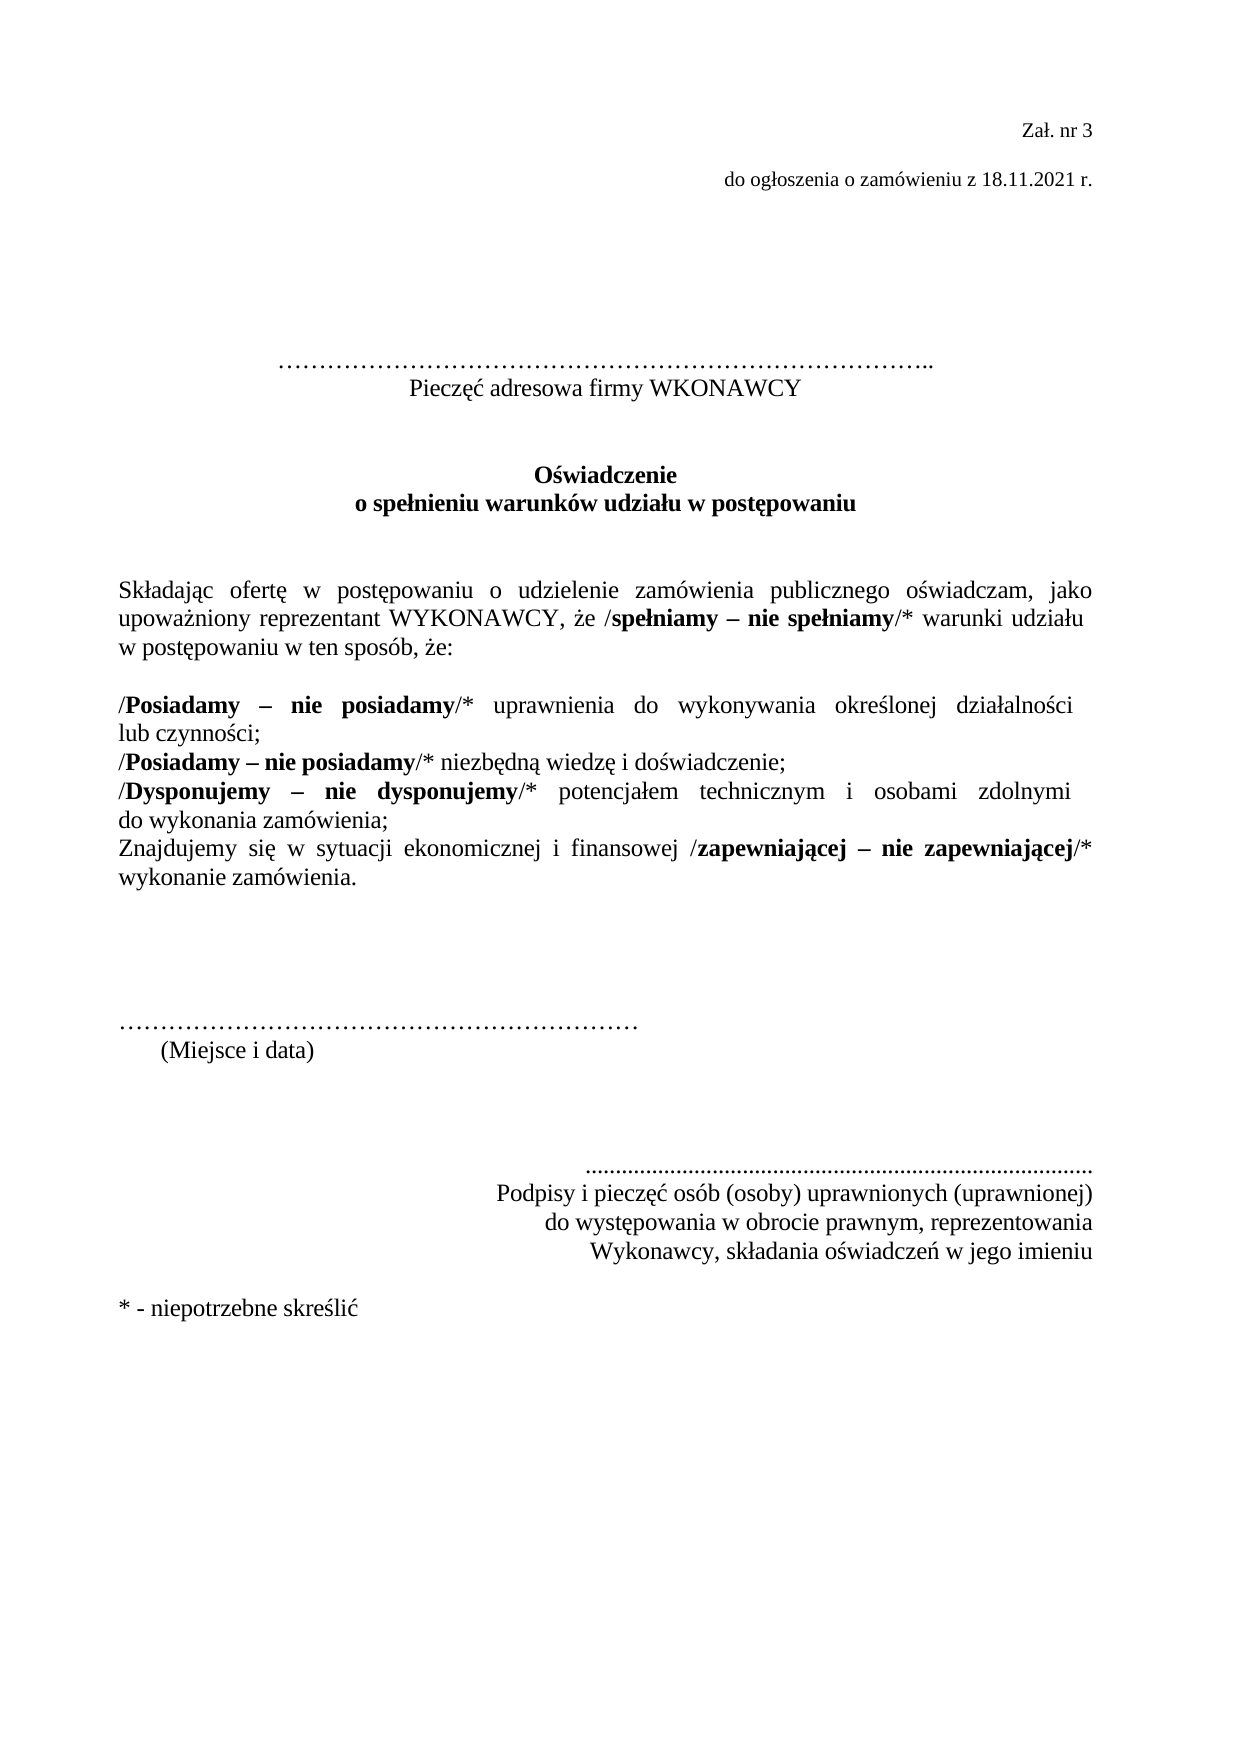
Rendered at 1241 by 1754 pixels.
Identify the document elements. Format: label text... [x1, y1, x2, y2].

text ……………………………………………………… [118, 1006, 1093, 1035]
text Pieczęć adresowa firmy WKONAWCY [118, 373, 1093, 402]
text do występowania w obrocie prawnym, reprezentowania [118, 1207, 1093, 1236]
text /Dysponujemy – nie dysponujemy/* potencjałem technicznym i osobami zdolnymi do wykonania zamówienia; [118, 776, 1093, 833]
text Zał. nr 3 [118, 118, 1093, 142]
text Wykonawcy, składania oświadczeń w jego imieniu [118, 1236, 1093, 1265]
text /Posiadamy – nie posiadamy/* niezbędną wiedzę i doświadczenie; [118, 747, 1093, 776]
text …………………………………………………………………….. [118, 345, 1093, 373]
text /Posiadamy – nie posiadamy/* uprawnienia do wykonywania określonej działalności lub czynności; [118, 690, 1093, 747]
text Oświadczenie [118, 460, 1093, 488]
text Składając ofertę w postępowaniu o udzielenie zamówienia publicznego oświadczam, jako upoważniony reprezentant WYKONAWCY, że /spełniamy – nie spełniamy/* warunki udziału w postępowaniu w ten sposób, że: [118, 575, 1093, 661]
text * - niepotrzebne skreślić [118, 1293, 1093, 1322]
text (Miejsce i data) [118, 1035, 1093, 1063]
text do ogłoszenia o zamówieniu z 18.11.2021 r. [118, 167, 1093, 191]
text o spełnieniu warunków udziału w postępowaniu [118, 488, 1093, 517]
text Znajdujemy się w sytuacji ekonomicznej i finansowej /zapewniającej – nie zapewniającej/* wykonanie zamówienia. [118, 833, 1093, 891]
text Podpisy i pieczęć osób (osoby) uprawnionych (uprawnionej) [118, 1178, 1093, 1207]
text .................................................................................... [118, 1150, 1093, 1178]
